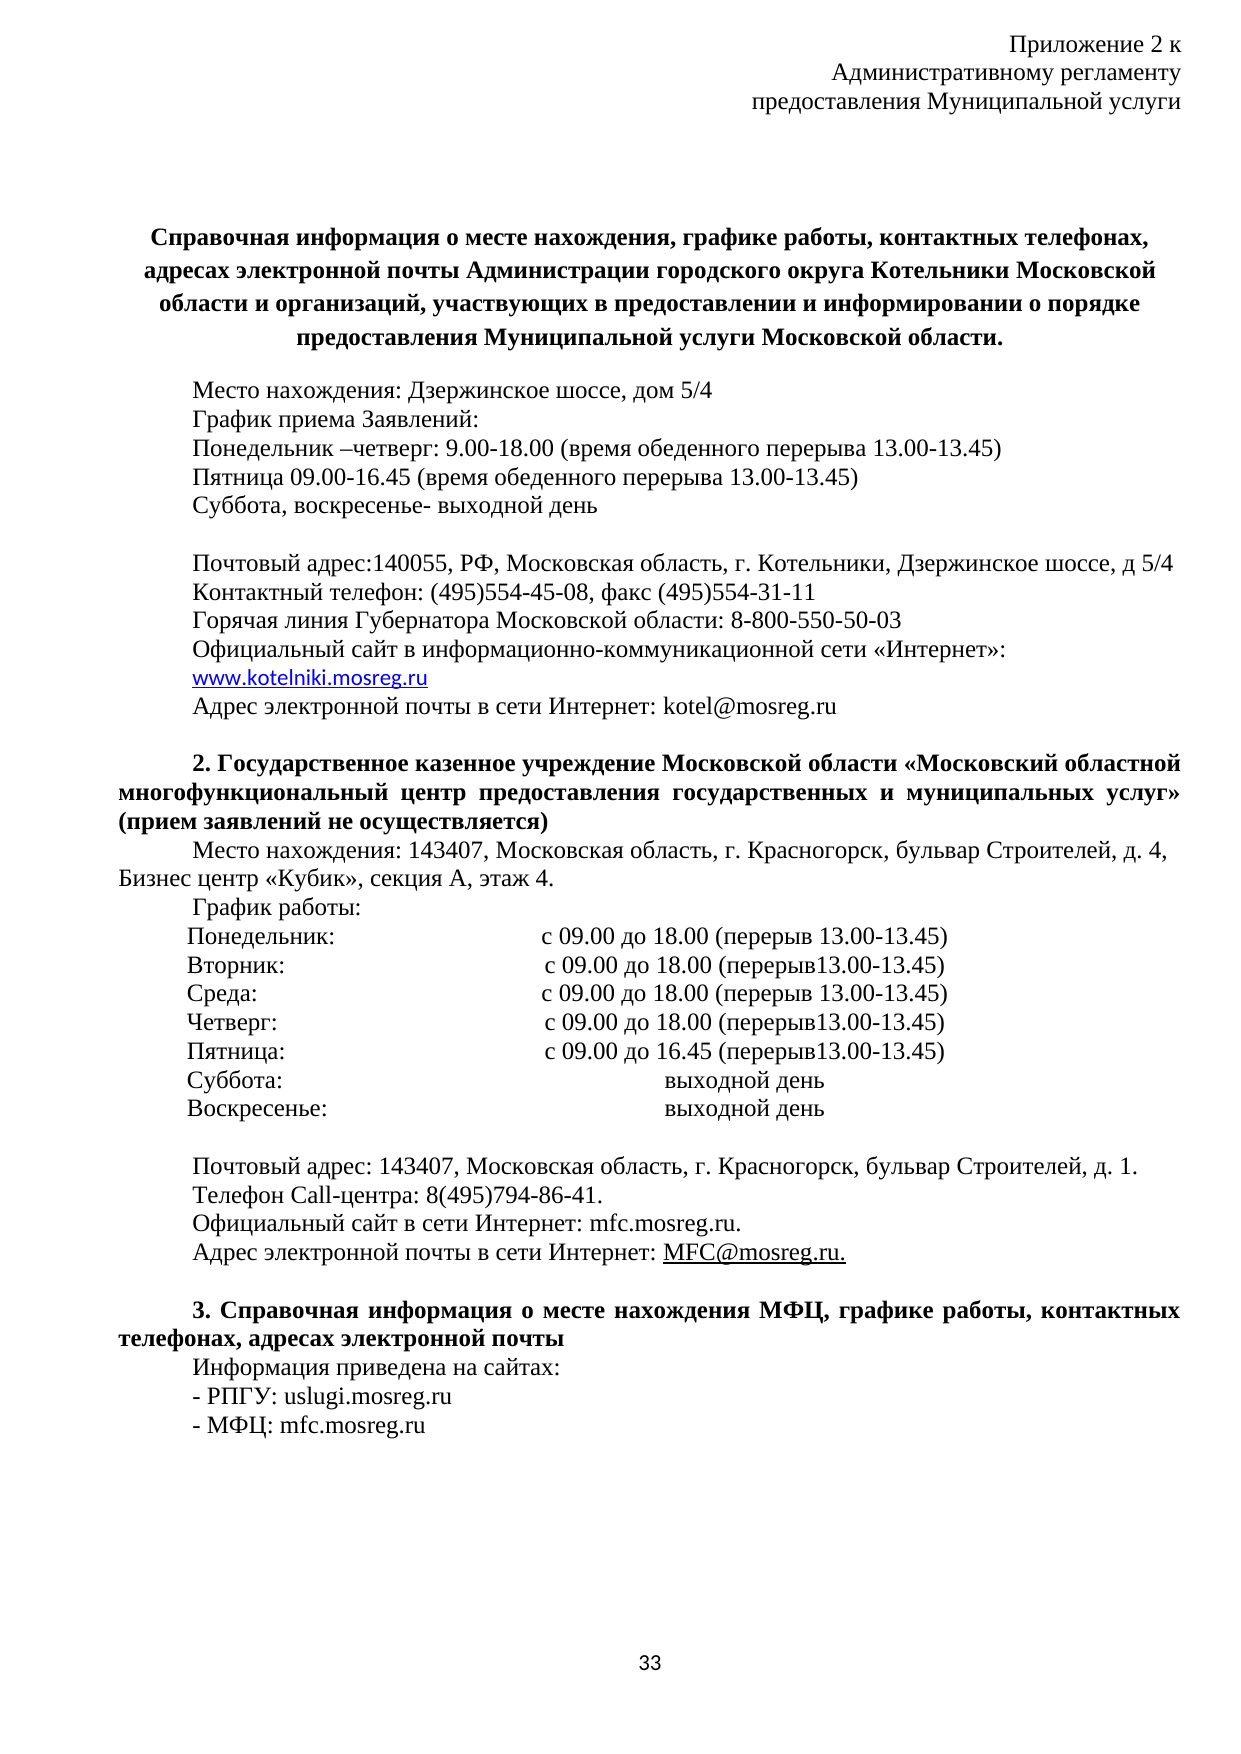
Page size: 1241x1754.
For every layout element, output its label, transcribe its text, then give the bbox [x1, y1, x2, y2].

text Почтовый адрес: 143407, Московская область, г. Красногорск, бульвар Строителей, д. 1. [118, 1151, 1181, 1180]
text Информация приведена на сайтах: [118, 1352, 1181, 1381]
text Почтовый адрес:140055, РФ, Московская область, г. Котельники, Дзержинское шоссе, д 5/4 [118, 548, 1181, 577]
text 3. Справочная информация о месте нахождения МФЦ, графике работы, контактных телефонах, адресах электронной почты [118, 1295, 1181, 1352]
text - МФЦ: mfc.mosreg.ru [118, 1410, 1181, 1438]
table_cell Суббота: [175, 1065, 379, 1093]
text Пятница 09.00-16.45 (время обеденного перерыва 13.00-13.45) [118, 462, 1181, 490]
table_cell с 09.00 до 18.00 (перерыв13.00-13.45) [379, 950, 1036, 978]
text Справочная информация о месте нахождения, графике работы, контактных телефонах, адресах электронной почты Администрации городского округа Котельники Московской области и организаций, участвующих в предоставлении и информировании о порядке предоставления Муниципальной услуги Московской области. [118, 222, 1181, 350]
table_cell выходной день [379, 1065, 1036, 1093]
text Телефон Call-центра: 8(495)794-86-41. [118, 1180, 1181, 1208]
text Административному регламенту [709, 57, 1181, 86]
text www.kotelniki.mosreg.ru [118, 663, 1181, 691]
table_cell Пятница: [175, 1036, 379, 1065]
text Адрес электронной почты в сети Интернет: MFC@mosreg.ru. [118, 1237, 1181, 1266]
table_cell Воскресенье: [175, 1094, 379, 1122]
table_cell Вторник: [175, 950, 379, 978]
text Адрес электронной почты в сети Интернет: kotel@mosreg.ru [118, 691, 1181, 720]
table_cell Четверг: [175, 1007, 379, 1036]
table_cell с 09.00 до 18.00 (перерыв 13.00-13.45) [379, 979, 1036, 1007]
text Место нахождения: 143407, Московская область, г. Красногорск, бульвар Строителей, д. 4, Бизнес центр «Кубик», секция А, этаж 4. [118, 835, 1181, 892]
text Приложение 2 к [709, 29, 1181, 57]
table_cell выходной день [379, 1094, 1036, 1122]
table_header Понедельник: [175, 921, 379, 950]
text Официальный сайт в сети Интернет: mfc.mosreg.ru. [118, 1208, 1181, 1237]
text Горячая линия Губернатора Московской области: 8-800-550-50-03 [118, 605, 1181, 634]
table_cell с 09.00 до 18.00 (перерыв13.00-13.45) [379, 1007, 1036, 1036]
table_cell с 09.00 до 16.45 (перерыв13.00-13.45) [379, 1036, 1036, 1065]
text - РПГУ: uslugi.mosreg.ru [118, 1381, 1181, 1410]
text Контактный телефон: (495)554-45-08, факс (495)554-31-11 [118, 577, 1181, 605]
table_cell Среда: [175, 979, 379, 1007]
text 2. Государственное казенное учреждение Московской области «Московский областной многофункциональный центр предоставления государственных и муниципальных услуг» (прием заявлений не осуществляется) [118, 748, 1181, 835]
text Официальный сайт в информационно-коммуникационной сети «Интернет»: [118, 634, 1181, 663]
text Суббота, воскресенье- выходной день [118, 490, 1181, 519]
table_header с 09.00 до 18.00 (перерыв 13.00-13.45) [379, 921, 1036, 950]
text График работы: [118, 892, 1181, 921]
text Место нахождения: Дзержинское шоссе, дом 5/4 [118, 375, 1181, 404]
text предоставления Муниципальной услуги [709, 86, 1181, 115]
text Понедельник –четверг: 9.00-18.00 (время обеденного перерыва 13.00-13.45) [118, 433, 1181, 462]
text График приема Заявлений: [118, 404, 1181, 433]
